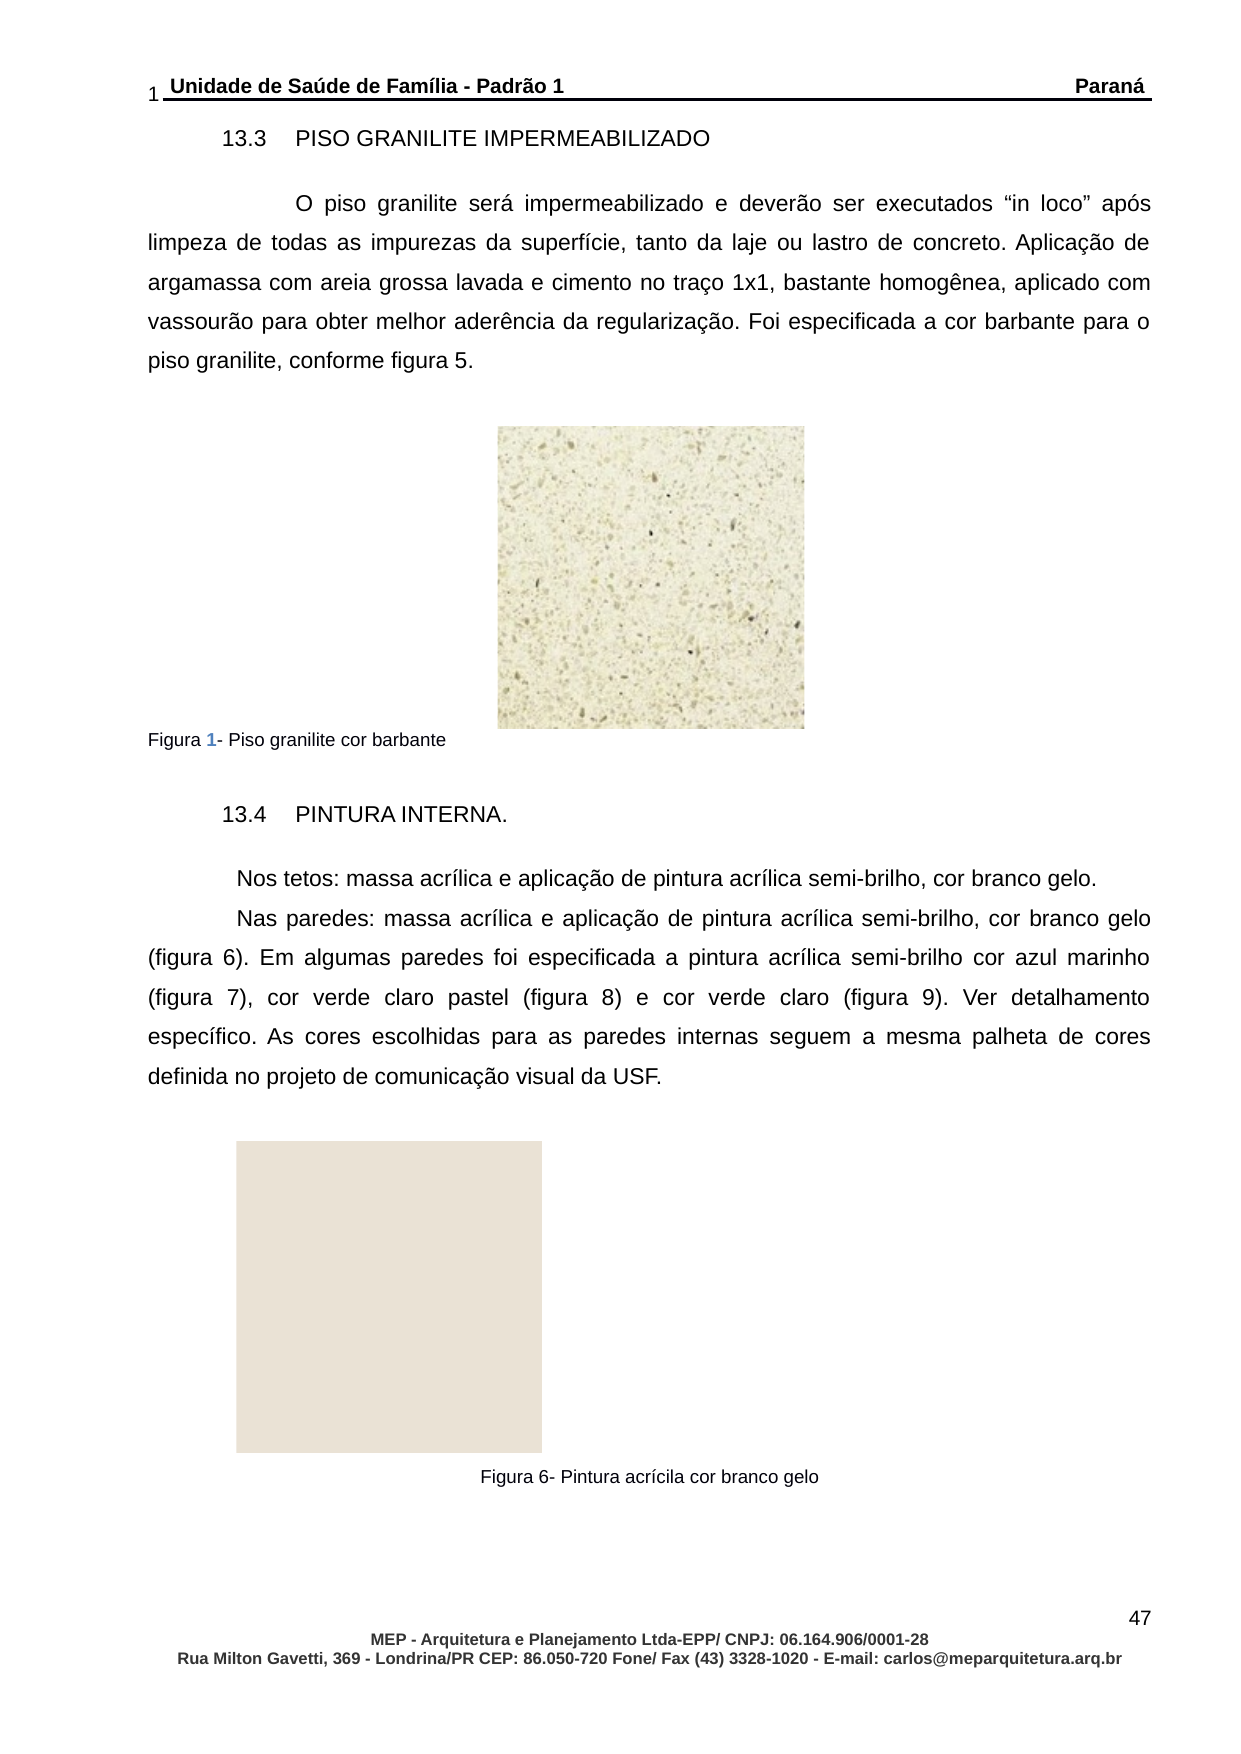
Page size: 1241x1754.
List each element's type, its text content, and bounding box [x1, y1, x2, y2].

list PISO GRANILITE IMPERMEABILIZADO [222, 125, 1152, 151]
text Nas paredes: massa acrílica e aplicação de pintura acrílica semi-brilho, cor branco gelo (figura 6). Em algumas paredes foi especificada a pintura acrílica semi-brilho cor azul marinho (figura 7), cor verde claro pastel (figura 8) e cor verde claro (figura 9). Ver detalhamento específico. As cores escolhidas para as paredes internas seguem a mesma palheta de cores definida no projeto de comunicação visual da USF. [148, 905, 1152, 1089]
text Nos tetos: massa acrílica e aplicação de pintura acrílica semi-brilho, cor branco gelo. [148, 865, 1152, 892]
list PINTURA INTERNA. [222, 801, 1152, 827]
picture [497, 426, 805, 729]
text Figura 6- Pintura acrícila cor branco gelo [148, 1466, 1152, 1487]
text Figura 5- Piso granilite cor barbante [148, 729, 1152, 751]
picture [236, 1141, 542, 1453]
text O piso granilite será impermeabilizado e deverão ser executados “in loco” após limpeza de todas as impurezas da superfície, tanto da laje ou lastro de concreto. Aplicação de argamassa com areia grossa lavada e cimento no traço 1x1, bastante homogênea, aplicado com vassourão para obter melhor aderência da regularização. Foi especificada a cor barbante para o piso granilite, conforme figura 5. [148, 189, 1152, 374]
